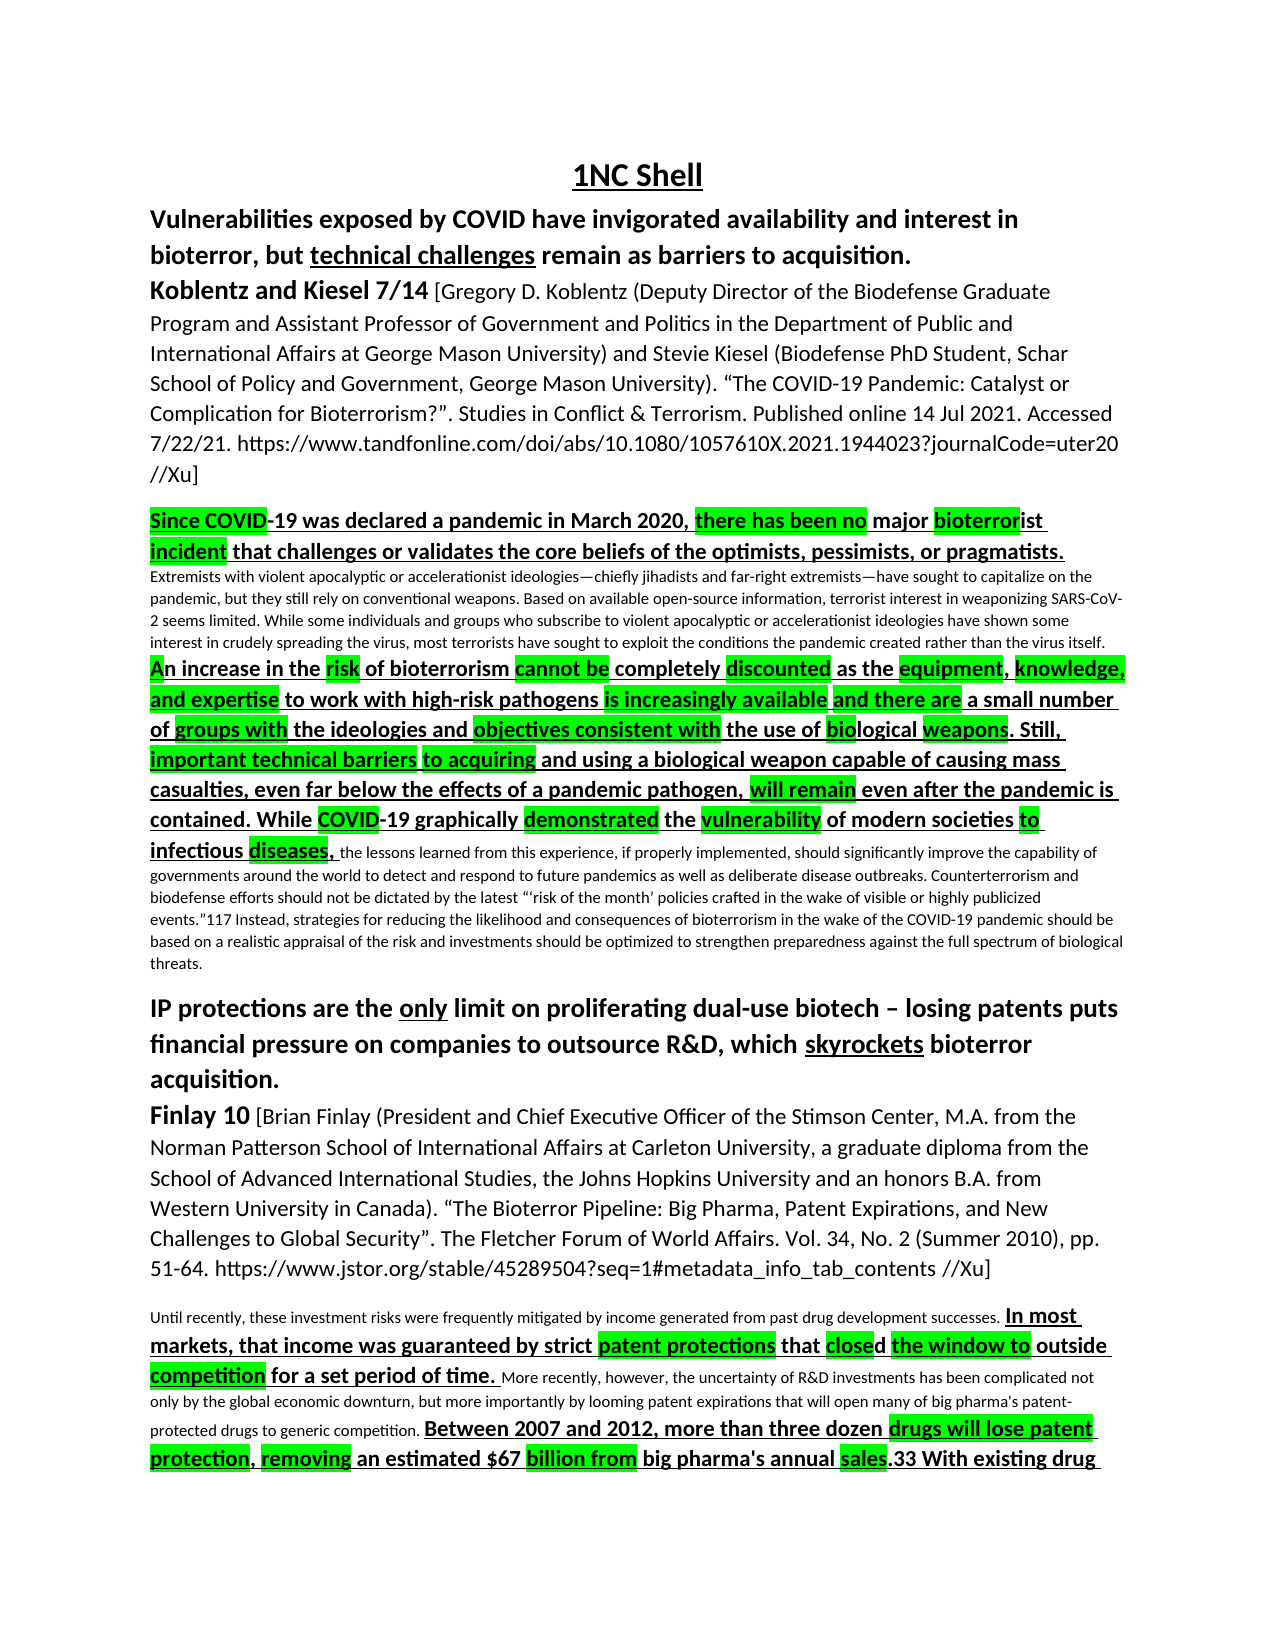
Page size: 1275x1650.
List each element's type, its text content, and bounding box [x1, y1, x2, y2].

text Since COVID-19 was declared a pandemic in March 2020, there has been no major bioterrorist incident that challenges or validates the core beliefs of the optimists, pessimists, or pragmatists. Extremists with violent apocalyptic or accelerationist ideologies—chiefly jihadists and far-right extremists—have sought to capitalize on the pandemic, but they still rely on conventional weapons. Based on available open-source information, terrorist interest in weaponizing SARS-CoV-2 seems limited. While some individuals and groups who subscribe to violent apocalyptic or accelerationist ideologies have shown some interest in crudely spreading the virus, most terrorists have sought to exploit the conditions the pandemic created rather than the virus itself. An increase in the risk of bioterrorism cannot be completely discounted as the equipment, knowledge, and expertise to work with high-risk pathogens is increasingly available and there are a small number of groups with the ideologies and objectives consistent with the use of biological weapons. Still, important technical barriers to acquiring and using a biological weapon capable of causing mass casualties, even far below the effects of a pandemic pathogen, will remain even after the pandemic is contained. While COVID-19 graphically demonstrated the vulnerability of modern societies to infectious diseases, the lessons learned from this experience, if properly implemented, should significantly improve the capability of governments around the world to detect and respond to future pandemics as well as deliberate disease outbreaks. Counterterrorism and biodefense efforts should not be dictated by the latest “‘risk of the month’ policies crafted in the wake of visible or highly publicized events.”117 Instead, strategies for reducing the likelihood and consequences of bioterrorism in the wake of the COVID-19 pandemic should be based on a realistic appraisal of the risk and investments should be optimized to strengthen preparedness against the full spectrum of biological threats. [150, 507, 1125, 679]
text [150, 1301, 1125, 1472]
subtitle 1NC Shell [150, 154, 1125, 195]
text Finlay 10 [Brian Finlay (President and Chief Executive Officer of the Stimson Center, M.A. from the Norman Patterson School of International Affairs at Carleton University, a graduate diploma from the School of Advanced International Studies, the Johns Hopkins University and an honors B.A. from Western University in Canada). “The Bioterror Pipeline: Big Pharma, Patent Expirations, and New Challenges to Global Security”. The Fletcher Forum of World Affairs. Vol. 34, No. 2 (Summer 2010), pp. 51-64. https://www.jstor.org/stable/45289504?seq=1#metadata_info_tab_contents //Xu] [150, 1098, 1125, 1282]
subtitle Vulnerabilities exposed by COVID have invigorated availability and interest in bioterror, but technical challenges remain as barriers to acquisition. [150, 202, 1125, 271]
text Since COVID-19 was declared a pandemic in March 2020, there has been no major bioterrorist incident that challenges or validates the core beliefs of the optimists, pessimists, or pragmatists. Extremists with violent apocalyptic or accelerationist ideologies—chiefly jihadists and far-right extremists—have sought to capitalize on the pandemic, but they still rely on conventional weapons. Based on available open-source information, terrorist interest in weaponizing SARS-CoV-2 seems limited. While some individuals and groups who subscribe to violent apocalyptic or accelerationist ideologies have shown some interest in crudely spreading the virus, most terrorists have sought to exploit the conditions the pandemic created rather than the virus itself. An increase in the risk of bioterrorism cannot be completely discounted as the equipment, knowledge, and expertise to work with high-risk pathogens is increasingly available and there are a small number of groups with the ideologies and objectives consistent with the use of biological weapons. Still, important technical barriers to acquiring and using a biological weapon capable of causing mass casualties, even far below the effects of a pandemic pathogen, will remain even after the pandemic is contained. While COVID-19 graphically demonstrated the vulnerability of modern societies to infectious diseases, the lessons learned from this experience, if properly implemented, should significantly improve the capability of governments around the world to detect and respond to future pandemics as well as deliberate disease outbreaks. Counterterrorism and biodefense efforts should not be dictated by the latest “‘risk of the month’ policies crafted in the wake of visible or highly publicized events.”117 Instead, strategies for reducing the likelihood and consequences of bioterrorism in the wake of the COVID-19 pandemic should be based on a realistic appraisal of the risk and investments should be optimized to strengthen preparedness against the full spectrum of biological threats. [150, 680, 1125, 973]
subtitle IP protections are the only limit on proliferating dual-use biotech – losing patents puts financial pressure on companies to outsource R&D, which skyrockets bioterror acquisition. [150, 991, 1125, 1096]
text Koblentz and Kiesel 7/14 [Gregory D. Koblentz (Deputy Director of the Biodefense Graduate Program and Assistant Professor of Government and Politics in the Department of Public and International Affairs at George Mason University) and Stevie Kiesel (Biodefense PhD Student, Schar School of Policy and Government, George Mason University). “The COVID-19 Pandemic: Catalyst or Complication for Bioterrorism?”. Studies in Conflict & Terrorism. Published online 14 Jul 2021. Accessed 7/22/21. https://www.tandfonline.com/doi/abs/10.1080/1057610X.2021.1944023?journalCode=uter20 //Xu] [150, 273, 1125, 488]
